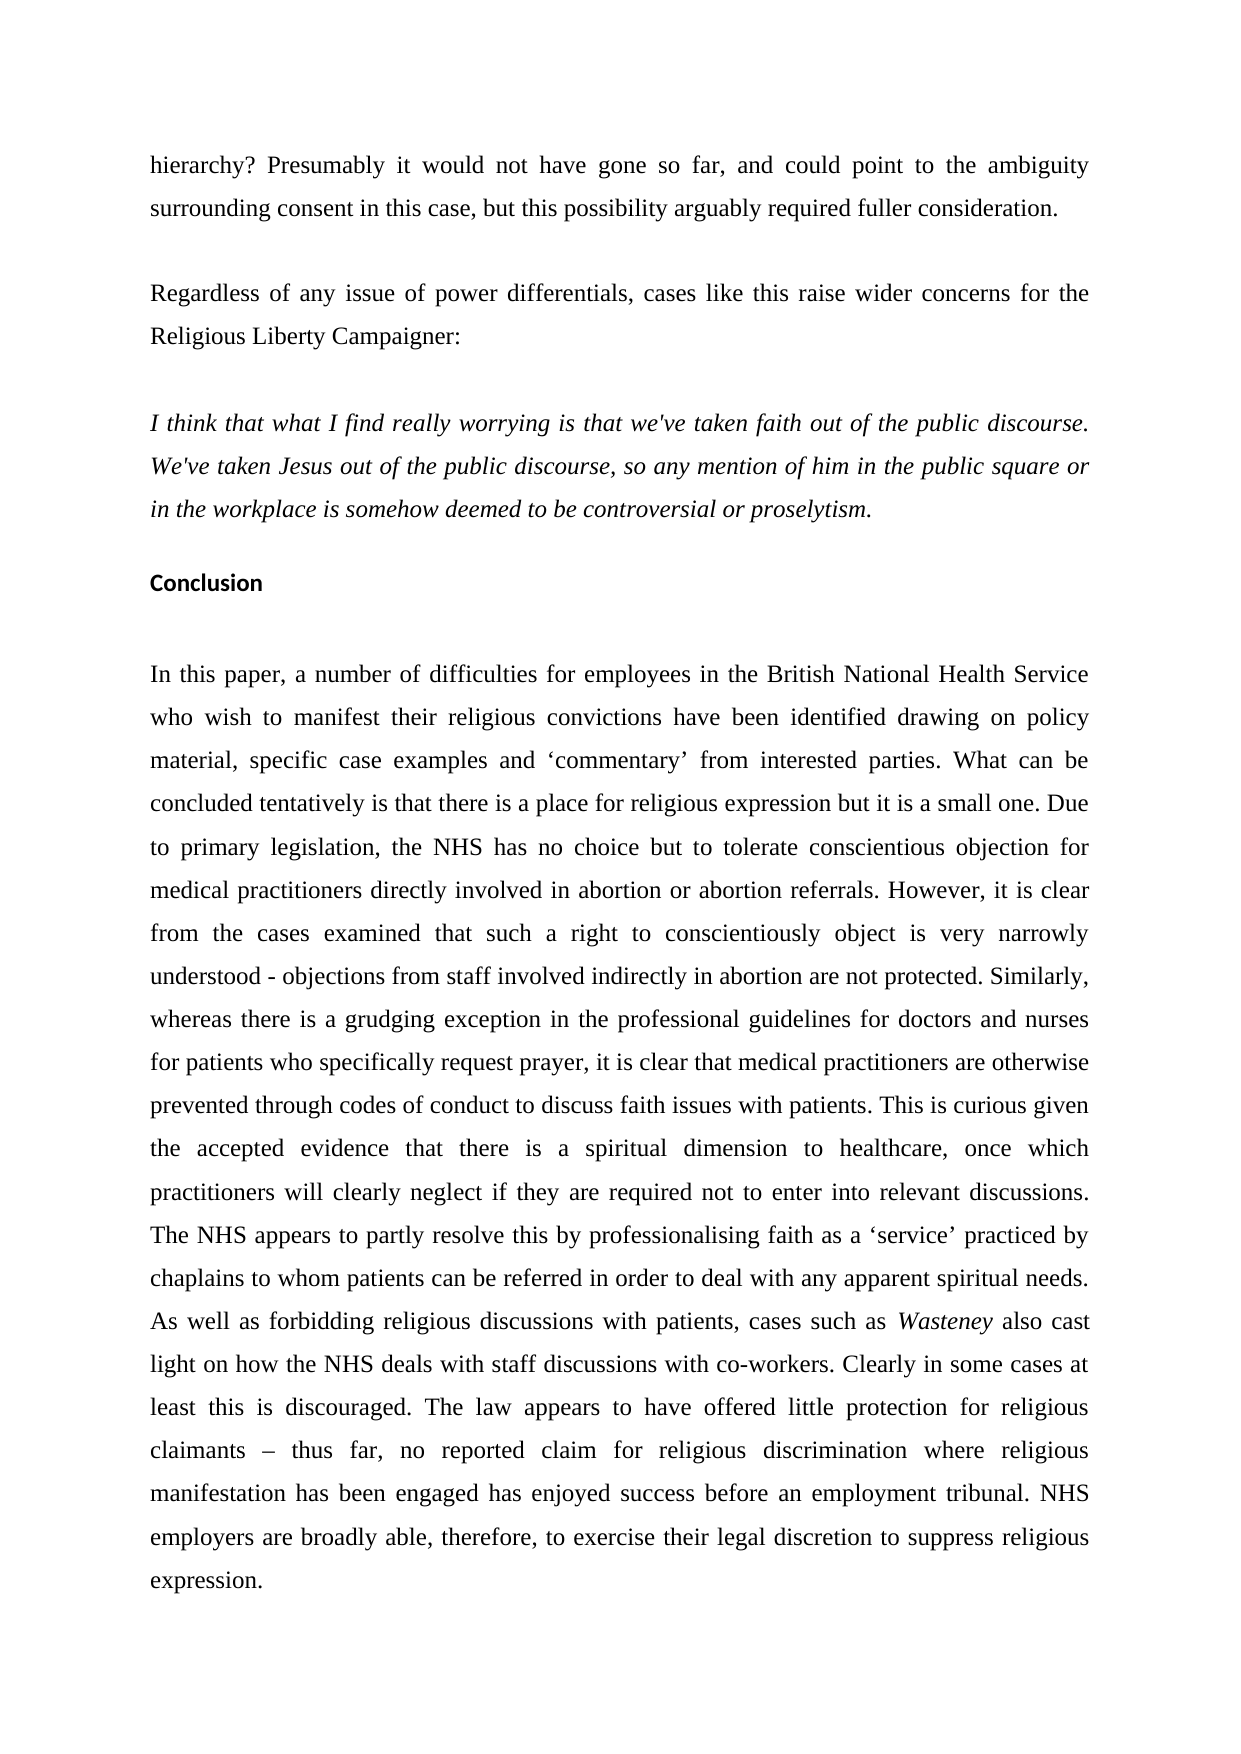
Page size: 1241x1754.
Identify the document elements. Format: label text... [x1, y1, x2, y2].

text Regardless of any issue of power differentials, cases like this raise wider concerns for the Religious Liberty Campaigner: [150, 278, 1090, 350]
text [150, 150, 1090, 222]
text In this paper, a number of difficulties for employees in the British National Health Service who wish to manifest their religious convictions have been identified drawing on policy material, specific case examples and ‘commentary’ from interested parties. What can be concluded tentatively is that there is a place for religious expression but it is a small one. Due to primary legislation, the NHS has no choice but to tolerate conscientious objection for medical practitioners directly involved in abortion or abortion referrals. However, it is clear from the cases examined that such a right to conscientiously object is very narrowly understood - objections from staff involved indirectly in abortion are not protected. Similarly, whereas there is a grudging exception in the professional guidelines for doctors and nurses for patients who specifically request prayer, it is clear that medical practitioners are otherwise prevented through codes of conduct to discuss faith issues with patients. This is curious given the accepted evidence that there is a spiritual dimension to healthcare, once which practitioners will clearly neglect if they are required not to enter into relevant discussions. The NHS appears to partly resolve this by professionalising faith as a ‘service’ practiced by chaplains to whom patients can be referred in order to deal with any apparent spiritual needs. As well as forbidding religious discussions with patients, cases such as Wasteney also cast light on how the NHS deals with staff discussions with co-workers. Clearly in some cases at least this is discouraged. The law appears to have offered little protection for religious claimants – thus far, no reported claim for religious discrimination where religious manifestation has been engaged has enjoyed success before an employment tribunal. NHS employers are broadly able, therefore, to exercise their legal discretion to suppress religious expression. [150, 659, 1090, 1593]
text I think that what I find really worrying is that we've taken faith out of the public discourse. We've taken Jesus out of the public discourse, so any mention of him in the public square or in the workplace is somehow deemed to be controversial or proselytism. [150, 408, 1090, 523]
text Conclusion [150, 567, 1090, 598]
